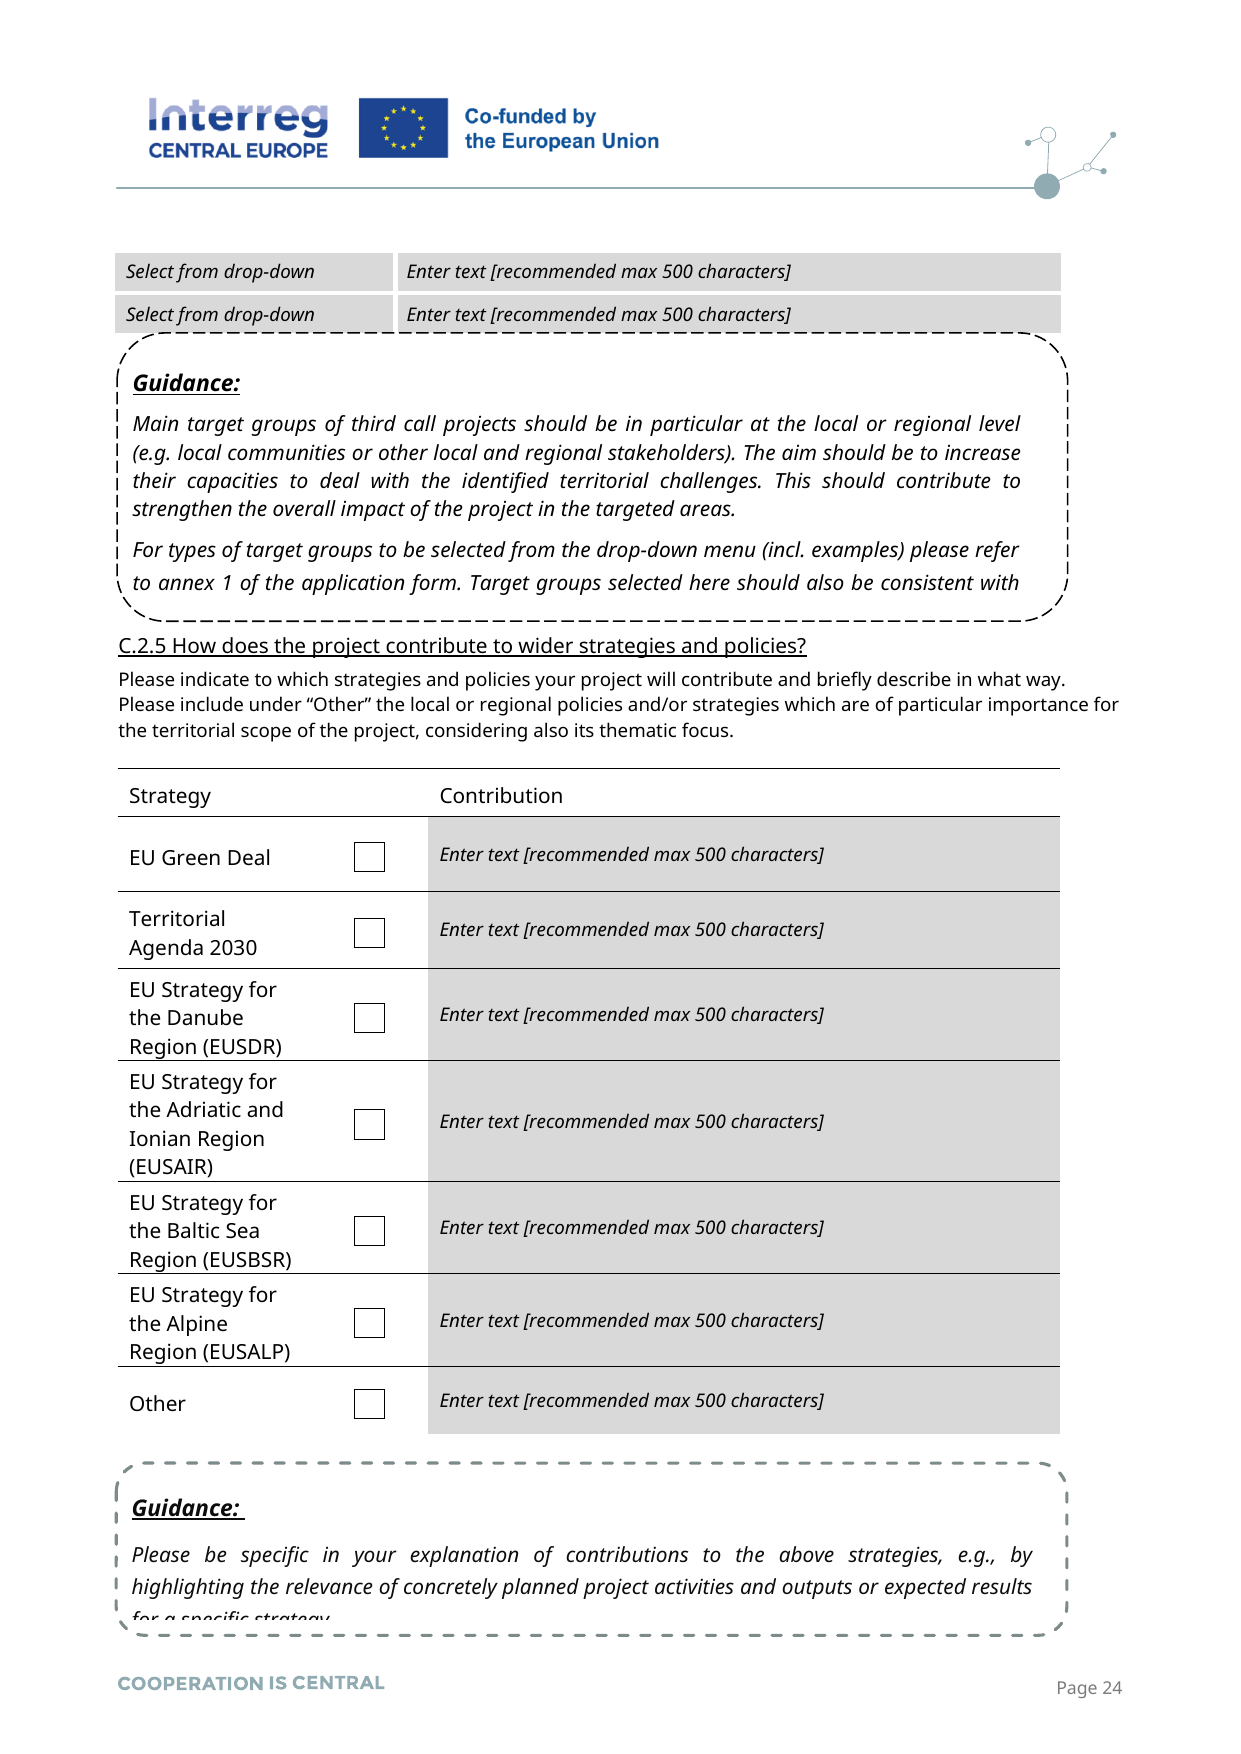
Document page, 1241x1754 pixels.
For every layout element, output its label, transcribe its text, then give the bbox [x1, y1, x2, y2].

table_cell Enter text [recommended max 500 characters] [428, 1061, 1060, 1181]
table_cell Enter text [recommended max 500 characters] [428, 1367, 1060, 1434]
table_cell Select from drop-down [115, 295, 393, 333]
table_cell EU Strategy for the Danube Region (EUSDR) [118, 969, 310, 1060]
table_cell EU Strategy for the Alpine Region (EUSALP) [118, 1274, 310, 1366]
table_cell [310, 1182, 428, 1273]
table_cell Enter text [recommended max 500 characters] [398, 295, 1061, 333]
table_cell [310, 1061, 428, 1181]
table_cell [310, 817, 428, 891]
table_cell [310, 969, 428, 1060]
table_cell Other [118, 1367, 310, 1434]
table_cell Select from drop-down [115, 253, 393, 291]
table_cell Enter text [recommended max 500 characters] [398, 253, 1061, 291]
table_cell Enter text [recommended max 500 characters] [428, 969, 1060, 1060]
table_header Contribution [428, 769, 1060, 816]
table_header Strategy [118, 769, 428, 816]
table_cell EU Green Deal [118, 817, 310, 891]
text C.2.5 How does the project contribute to wider strategies and policies? [118, 401, 1122, 660]
table_cell [310, 892, 428, 968]
table_cell EU Strategy for the Baltic Sea Region (EUSBSR) [118, 1182, 310, 1273]
table_cell Enter text [recommended max 500 characters] [428, 1274, 1060, 1366]
table_cell Enter text [recommended max 500 characters] [428, 1182, 1060, 1273]
text Please include under “Other” the local or regional policies and/or strategies which are of particular importance for the territorial scope of the project, considering also its thematic focus. [118, 691, 1122, 742]
table_cell Territorial Agenda 2030 [118, 892, 310, 968]
table_cell Enter text [recommended max 500 characters] [428, 817, 1060, 891]
table_cell [310, 1367, 428, 1434]
table_cell Enter text [recommended max 500 characters] [428, 892, 1060, 968]
table_cell [310, 1274, 428, 1366]
picture [118, 66, 687, 188]
table_cell EU Strategy for the Adriatic and Ionian Region (EUSAIR) [118, 1061, 310, 1181]
text Please indicate to which strategies and policies your project will contribute and briefly describe in what way. [118, 666, 1122, 691]
